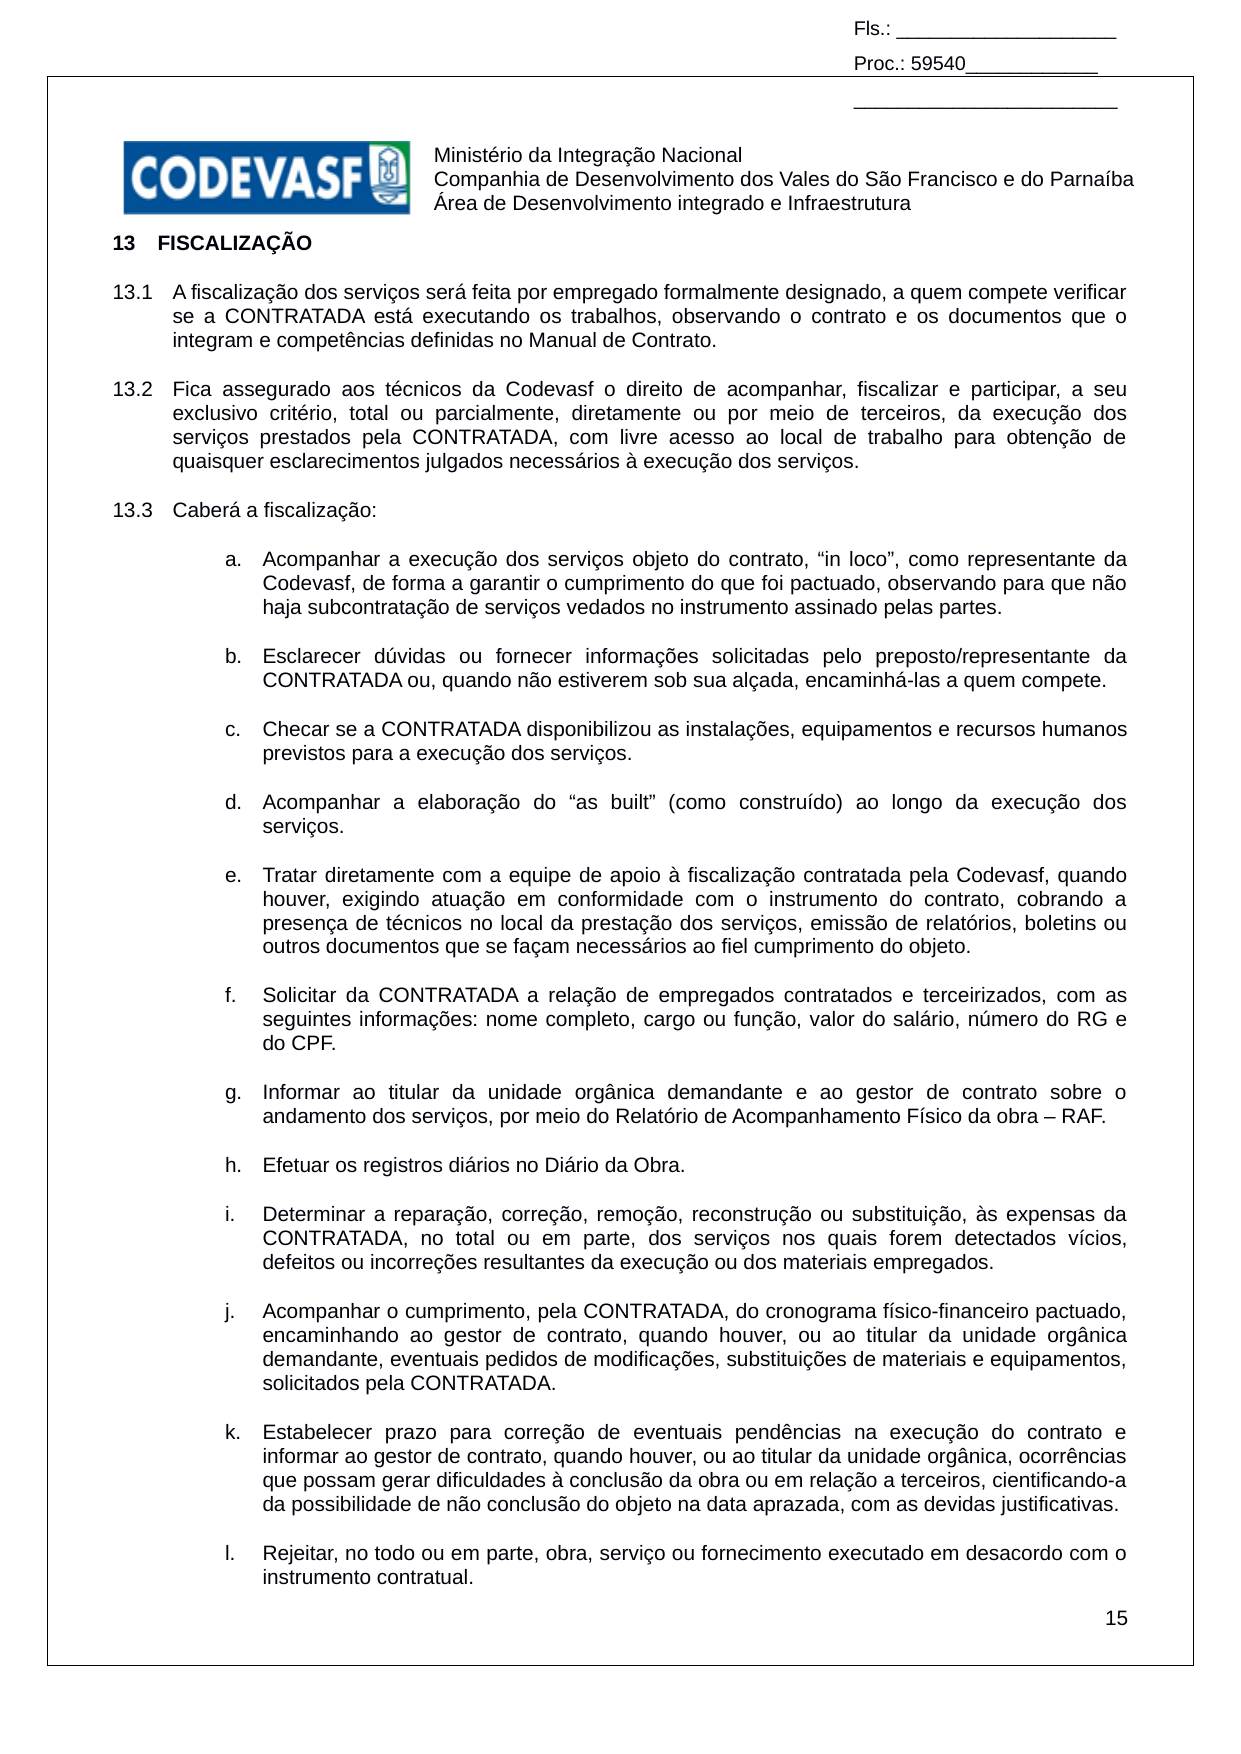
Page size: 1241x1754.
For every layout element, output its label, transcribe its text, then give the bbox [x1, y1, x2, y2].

picture [123, 141, 412, 217]
subtitle FISCALIZAÇÃO [112, 231, 1128, 255]
subtitle Tratar diretamente com a equipe de apoio à fiscalização contratada pela Codevasf, quando houver, exigindo atuação em conformidade com o instrumento do contrato, cobrando a presença de técnicos no local da prestação dos serviços, emissão de relatórios, boletins ou outros documentos que se façam necessários ao fiel cumprimento do objeto. [225, 862, 1128, 958]
subtitle Solicitar da CONTRATADA a relação de empregados contratados e terceirizados, com as seguintes informações: nome completo, cargo ou função, valor do salário, número do RG e do CPF. [225, 983, 1128, 1055]
subtitle Estabelecer prazo para correção de eventuais pendências na execução do contrato e informar ao gestor de contrato, quando houver, ou ao titular da unidade orgânica, ocorrências que possam gerar dificuldades à conclusão da obra ou em relação a terceiros, cientificando-a da possibilidade de não conclusão do objeto na data aprazada, com as devidas justificativas. [225, 1420, 1128, 1516]
subtitle Fica assegurado aos técnicos da Codevasf o direito de acompanhar, fiscalizar e participar, a seu exclusivo critério, total ou parcialmente, diretamente ou por meio de terceiros, da execução dos serviços prestados pela CONTRATADA, com livre acesso ao local de trabalho para obtenção de quaisquer esclarecimentos julgados necessários à execução dos serviços. [112, 377, 1128, 473]
subtitle Acompanhar o cumprimento, pela CONTRATADA, do cronograma físico-financeiro pactuado, encaminhando ao gestor de contrato, quando houver, ou ao titular da unidade orgânica demandante, eventuais pedidos de modificações, substituições de materiais e equipamentos, solicitados pela CONTRATADA. [225, 1299, 1128, 1395]
subtitle Efetuar os registros diários no Diário da Obra. [225, 1153, 1128, 1177]
subtitle Acompanhar a execução dos serviços objeto do contrato, “in loco”, como representante da Codevasf, de forma a garantir o cumprimento do que foi pactuado, observando para que não haja subcontratação de serviços vedados no instrumento assinado pelas partes. [225, 547, 1128, 619]
subtitle Determinar a reparação, correção, remoção, reconstrução ou substituição, às expensas da CONTRATADA, no total ou em parte, dos serviços nos quais forem detectados vícios, defeitos ou incorreções resultantes da execução ou dos materiais empregados. [225, 1202, 1128, 1274]
subtitle Informar ao titular da unidade orgânica demandante e ao gestor de contrato sobre o andamento dos serviços, por meio do Relatório de Acompanhamento Físico da obra – RAF. [225, 1080, 1128, 1128]
subtitle Acompanhar a elaboração do “as built” (como construído) ao longo da execução dos serviços. [225, 789, 1128, 837]
subtitle Esclarecer dúvidas ou fornecer informações solicitadas pelo preposto/representante da CONTRATADA ou, quando não estiverem sob sua alçada, encaminhá-las a quem compete. [225, 644, 1128, 692]
subtitle Rejeitar, no todo ou em parte, obra, serviço ou fornecimento executado em desacordo com o instrumento contratual. [225, 1541, 1128, 1588]
subtitle A fiscalização dos serviços será feita por empregado formalmente designado, a quem compete verificar se a CONTRATADA está executando os trabalhos, observando o contrato e os documentos que o integram e competências definidas no Manual de Contrato. [112, 280, 1128, 352]
subtitle Checar se a CONTRATADA disponibilizou as instalações, equipamentos e recursos humanos previstos para a execução dos serviços. [225, 717, 1128, 764]
subtitle Caberá a fiscalização: [112, 498, 1128, 522]
